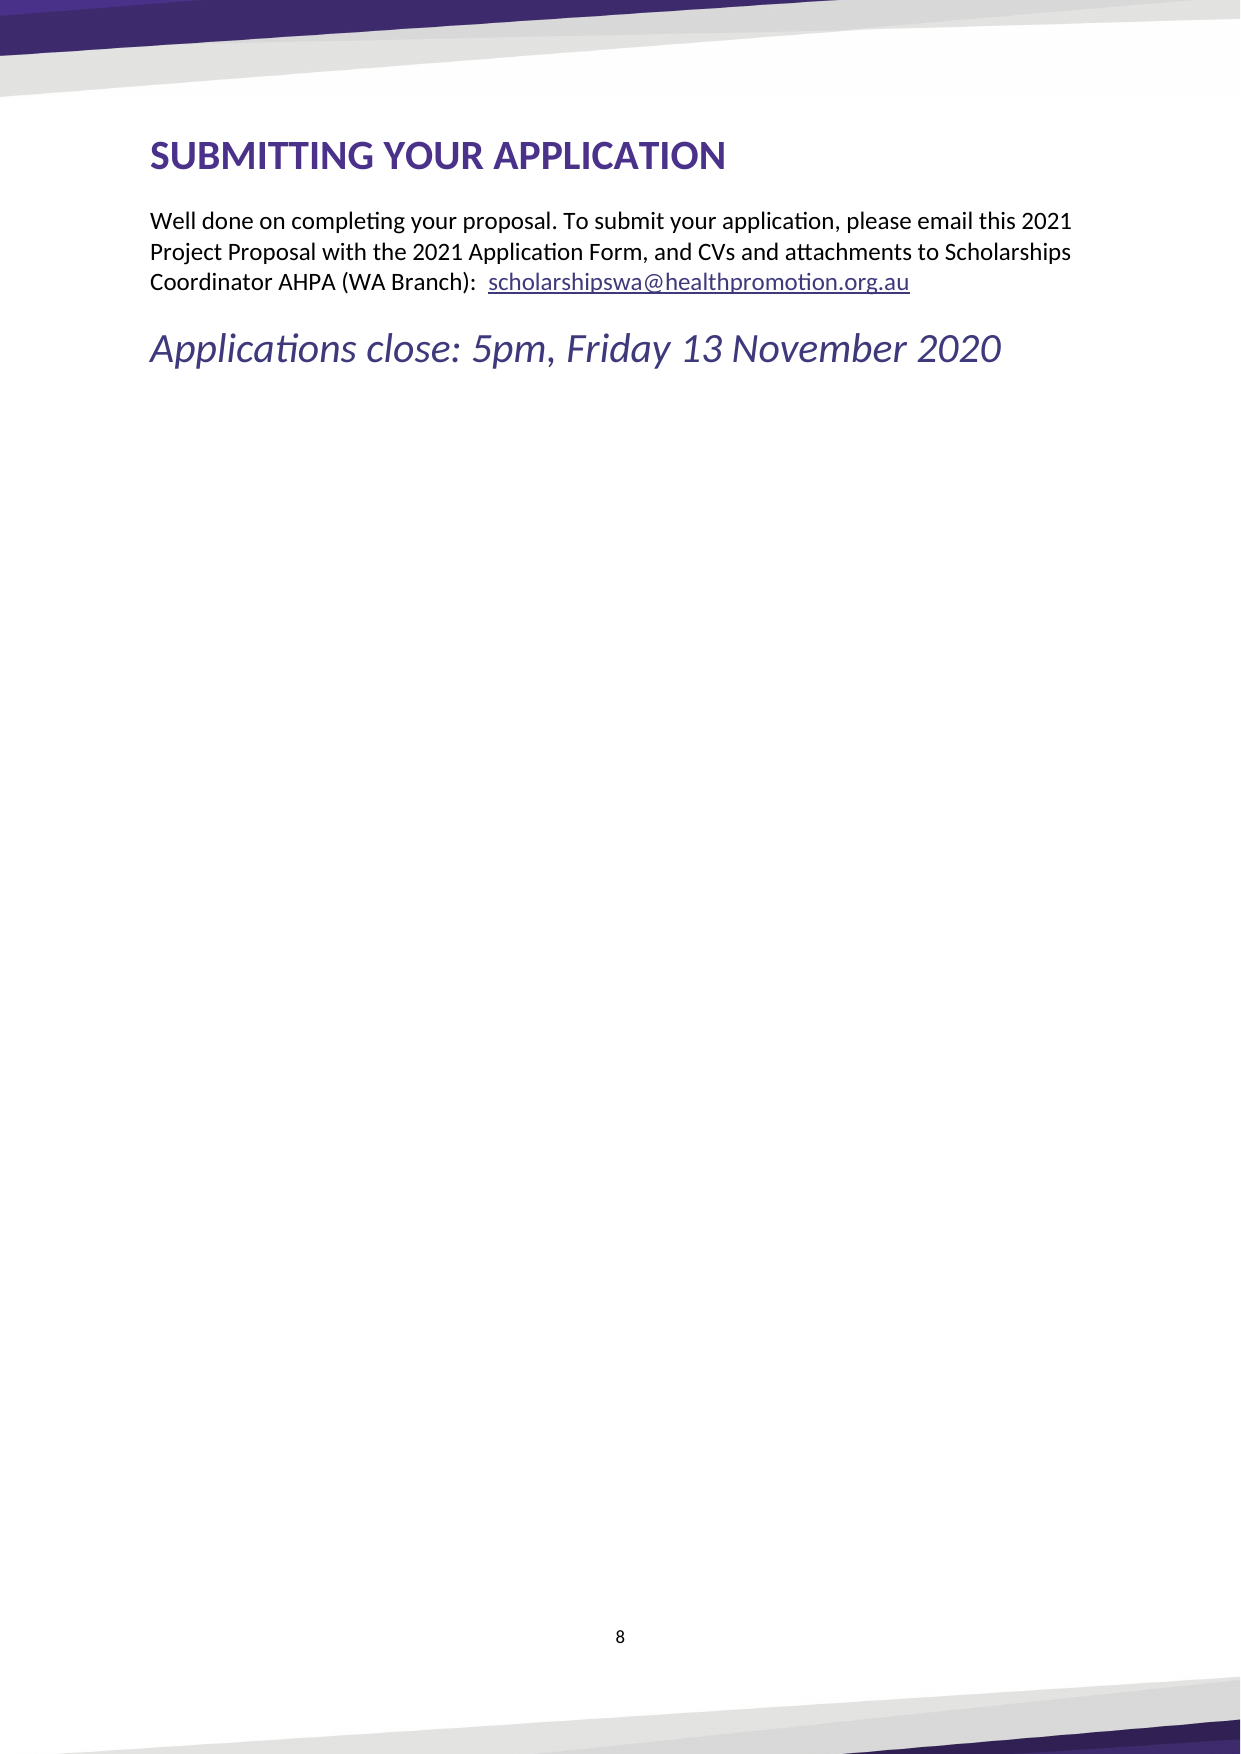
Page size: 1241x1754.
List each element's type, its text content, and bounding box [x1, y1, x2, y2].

subtitle SUBMITTING YOUR APPLICATION [150, 129, 1090, 180]
text Applications close: 5pm, Friday 13 November 2020 [150, 322, 1090, 372]
text Well done on completing your proposal. To submit your application, please email this 2021 Project Proposal with the 2021 Application Form, and CVs and attachments to Scholarships Coordinator AHPA (WA Branch): scholarshipswa@healthpromotion.org.au [150, 205, 1090, 297]
picture [0, 1670, 1241, 1754]
picture [0, 0, 1241, 99]
